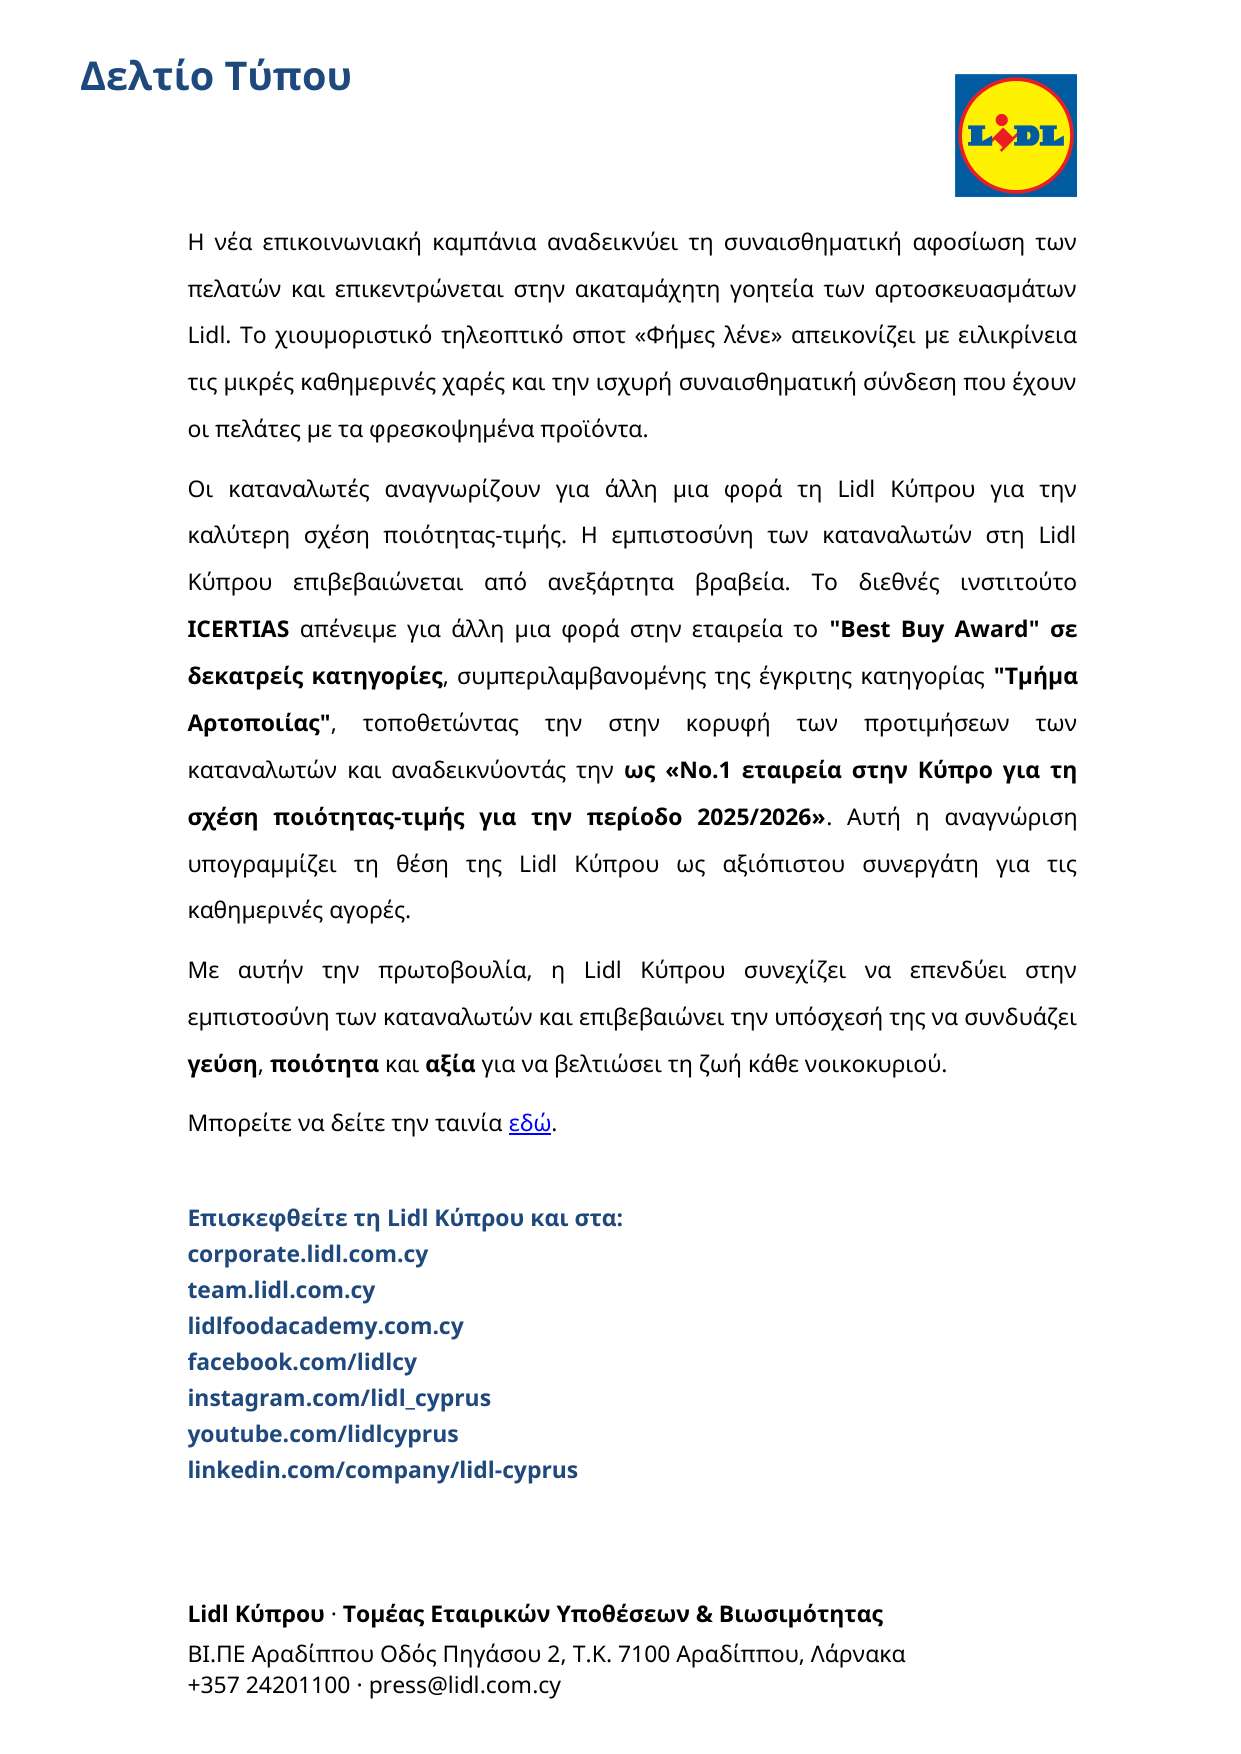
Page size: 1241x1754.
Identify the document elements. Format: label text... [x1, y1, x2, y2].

text corporate.lidl.com.cy [187, 1238, 1078, 1269]
text Η νέα επικοινωνιακή καμπάνια αναδεικνύει τη συναισθηματική αφοσίωση των πελατών και επικεντρώνεται στην ακαταμάχητη γοητεία των αρτοσκευασμάτων Lidl. Το χιουμοριστικό τηλεοπτικό σποτ «Φήμες λένε» απεικονίζει με ειλικρίνεια τις μικρές καθημερινές χαρές και την ισχυρή συναισθηματική σύνδεση που έχουν οι πελάτες με τα φρεσκοψημένα προϊόντα. [187, 226, 1078, 444]
text facebook.com/lidlcy [187, 1346, 1078, 1377]
text Με αυτήν την πρωτοβουλία, η Lidl Κύπρου συνεχίζει να επενδύει στην εμπιστοσύνη των καταναλωτών και επιβεβαιώνει την υπόσχεσή της να συνδυάζει γεύση, ποιότητα και αξία για να βελτιώσει τη ζωή κάθε νοικοκυριού. [187, 954, 1078, 1079]
text Μπορείτε να δείτε την ταινία εδώ. [187, 1107, 1078, 1138]
text youtube.com/lidlcyprus [187, 1418, 1078, 1449]
text Οι καταναλωτές αναγνωρίζουν για άλλη μια φορά τη Lidl Κύπρου για την καλύτερη σχέση ποιότητας-τιμής. Η εμπιστοσύνη των καταναλωτών στη Lidl Κύπρου επιβεβαιώνεται από ανεξάρτητα βραβεία. Το διεθνές ινστιτούτο ICERTIAS απένειμε για άλλη μια φορά στην εταιρεία το "Best Buy Award" σε δεκατρείς κατηγορίες, συμπεριλαμβανομένης της έγκριτης κατηγορίας "Τμήμα Αρτοποιίας", τοποθετώντας την στην κορυφή των προτιμήσεων των καταναλωτών και αναδεικνύοντάς την ως «Νο.1 εταιρεία στην Κύπρο για τη σχέση ποιότητας-τιμής για την περίοδο 2025/2026». Αυτή η αναγνώριση υπογραμμίζει τη θέση της Lidl Κύπρου ως αξιόπιστου συνεργάτη για τις καθημερινές αγορές. [187, 473, 1078, 926]
text Επισκεφθείτε τη Lidl Κύπρου και στα: [187, 1202, 1078, 1233]
text linkedin.com/company/lidl-cyprus [187, 1454, 1078, 1485]
text lidlfoodacademy.com.cy [187, 1310, 1078, 1341]
text team.lidl.com.cy [187, 1274, 1078, 1305]
picture [954, 73, 1078, 198]
text instagram.com/lidl_cyprus [187, 1382, 1078, 1413]
